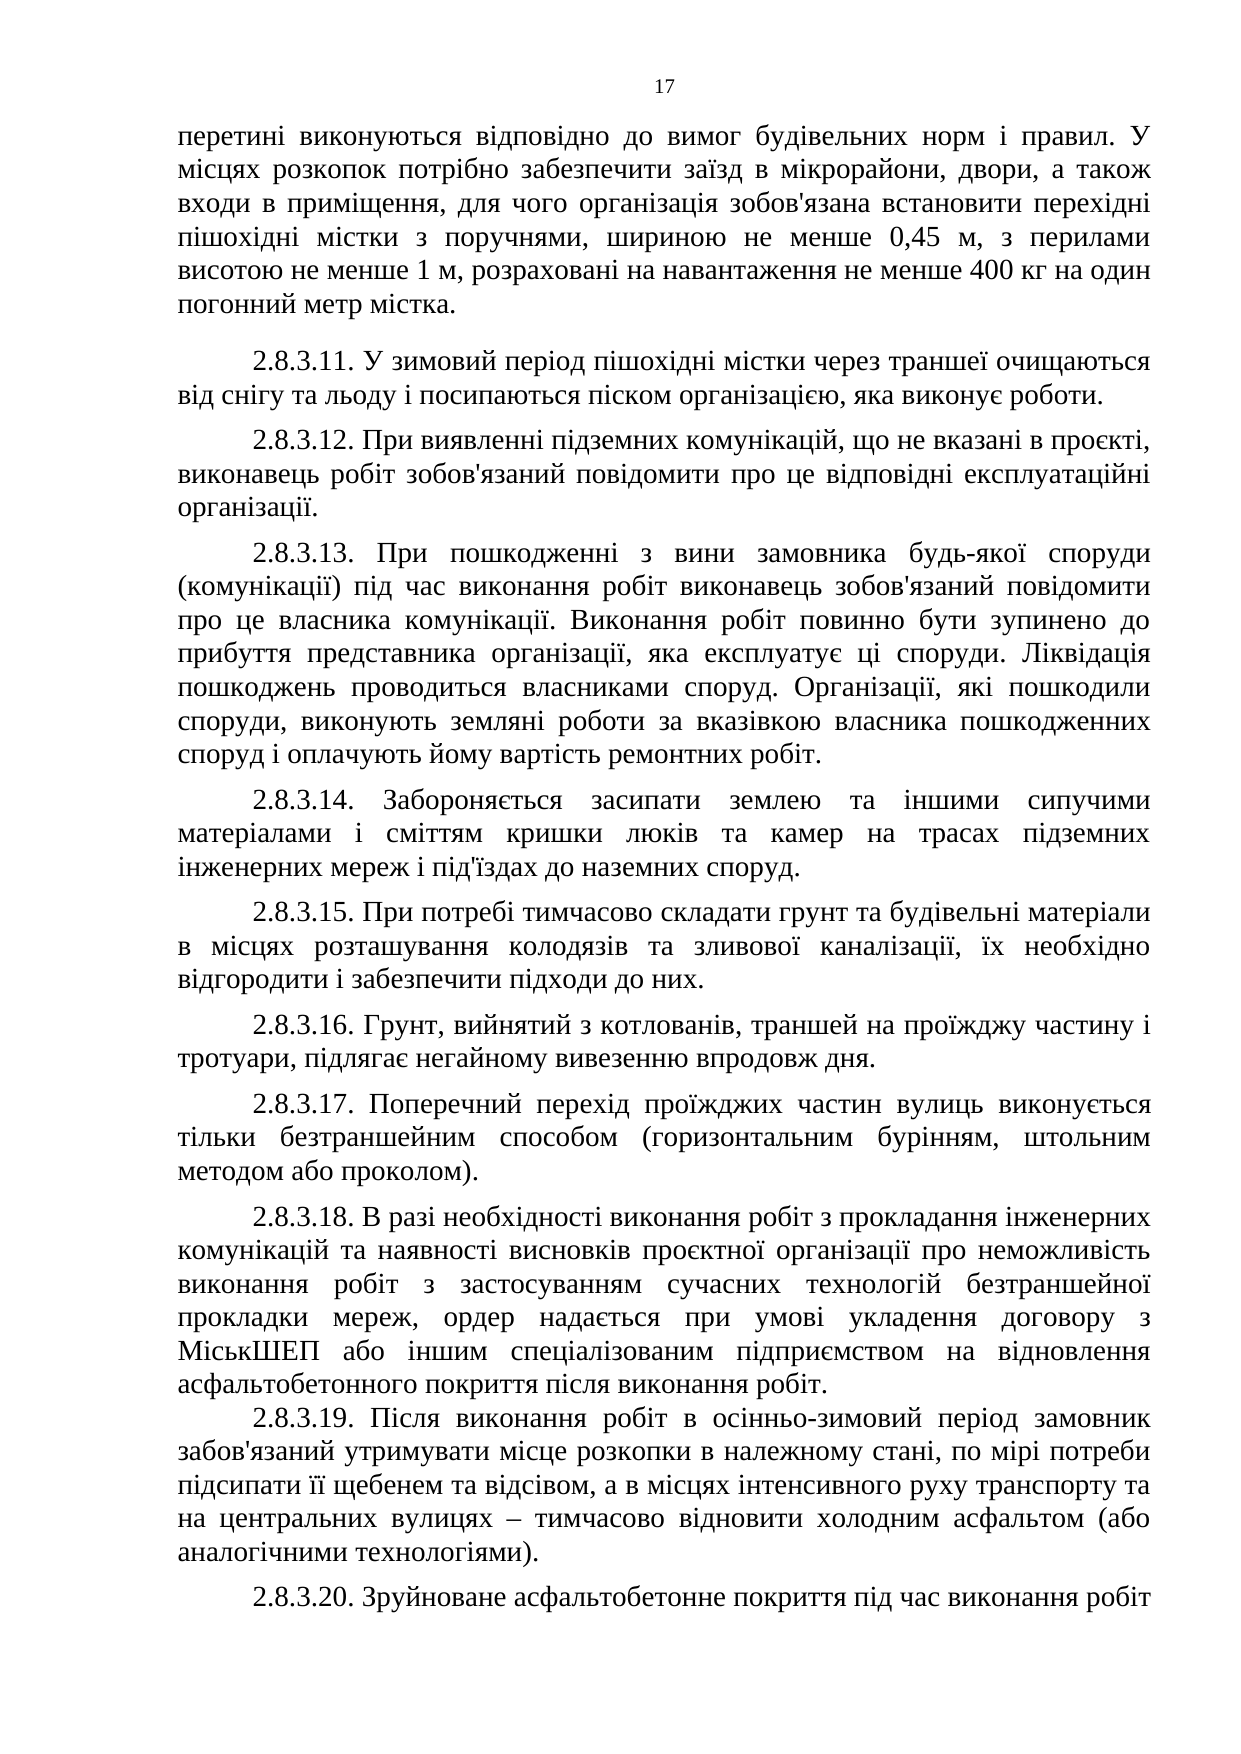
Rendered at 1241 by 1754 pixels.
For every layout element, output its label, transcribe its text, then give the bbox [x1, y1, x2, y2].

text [177, 118, 1152, 319]
text 2.8.3.15. При потребі тимчасово складати грунт та будівельні матеріали в місцях розташування колодязів та зливової каналізації, їх необхідно відгородити і забезпечити підходи до них. [177, 894, 1152, 995]
text 2.8.3.12. При виявленні підземних комунікацій, що не вказані в проєкті, виконавець робіт зобов'язаний повідомити про це відповідні експлуатаційні організації. [177, 422, 1152, 523]
text 2.8.3.17. Поперечний перехід проїжджих частин вулиць виконується тільки безтраншейним способом (горизонтальним бурінням, штольним методом або проколом). [177, 1086, 1152, 1187]
text 2.8.3.14. Забороняється засипати землею та іншими сипучими матеріалами і сміттям кришки люків та камер на трасах підземних інженерних мереж і під'їздах до наземних споруд. [177, 782, 1152, 882]
text 2.8.3.13. При пошкодженні з вини замовника будь-якої споруди (комунікації) під час виконання робіт виконавець зобов'язаний повідомити про це власника комунікації. Виконання робіт повинно бути зупинено до прибуття представника організації, яка експлуатує ці споруди. Ліквідація пошкоджень проводиться власниками споруд. Організації, які пошкодили споруди, виконують земляні роботи за вказівкою власника пошкодженних споруд і оплачують йому вартість ремонтних робіт. [177, 535, 1152, 770]
text 2.8.3.18. В разі необхідності виконання робіт з прокладання інженерних комунікацій та наявності висновків проєктної організації про неможливість виконання робіт з застосуванням сучасних технологій безтраншейної прокладки мереж, ордер надається при умові укладення договору з МіськШЕП або іншим спеціалізованим підприємством на відновлення асфальтобетонного покриття після виконання робіт. [177, 1199, 1152, 1400]
text 2.8.3.19. Після виконання робіт в осінньо-зимовий період замовник забов'язаний утримувати місце розкопки в належному стані, по мірі потреби підсипати її щебенем та відсівом, а в місцях інтенсивного руху транспорту та на центральних вулицях – тимчасово відновити холодним асфальтом (або аналогічними технологіями). [177, 1400, 1152, 1568]
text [177, 1579, 1152, 1613]
text 2.8.3.11. У зимовий період пішохідні містки через траншеї очищаються від снігу та льоду і посипаються піском організацією, яка виконує роботи. [177, 343, 1152, 410]
text 2.8.3.16. Грунт, вийнятий з котлованів, траншей на проїжджу частину і тротуари, підлягає негайному вивезенню впродовж дня. [177, 1007, 1152, 1074]
